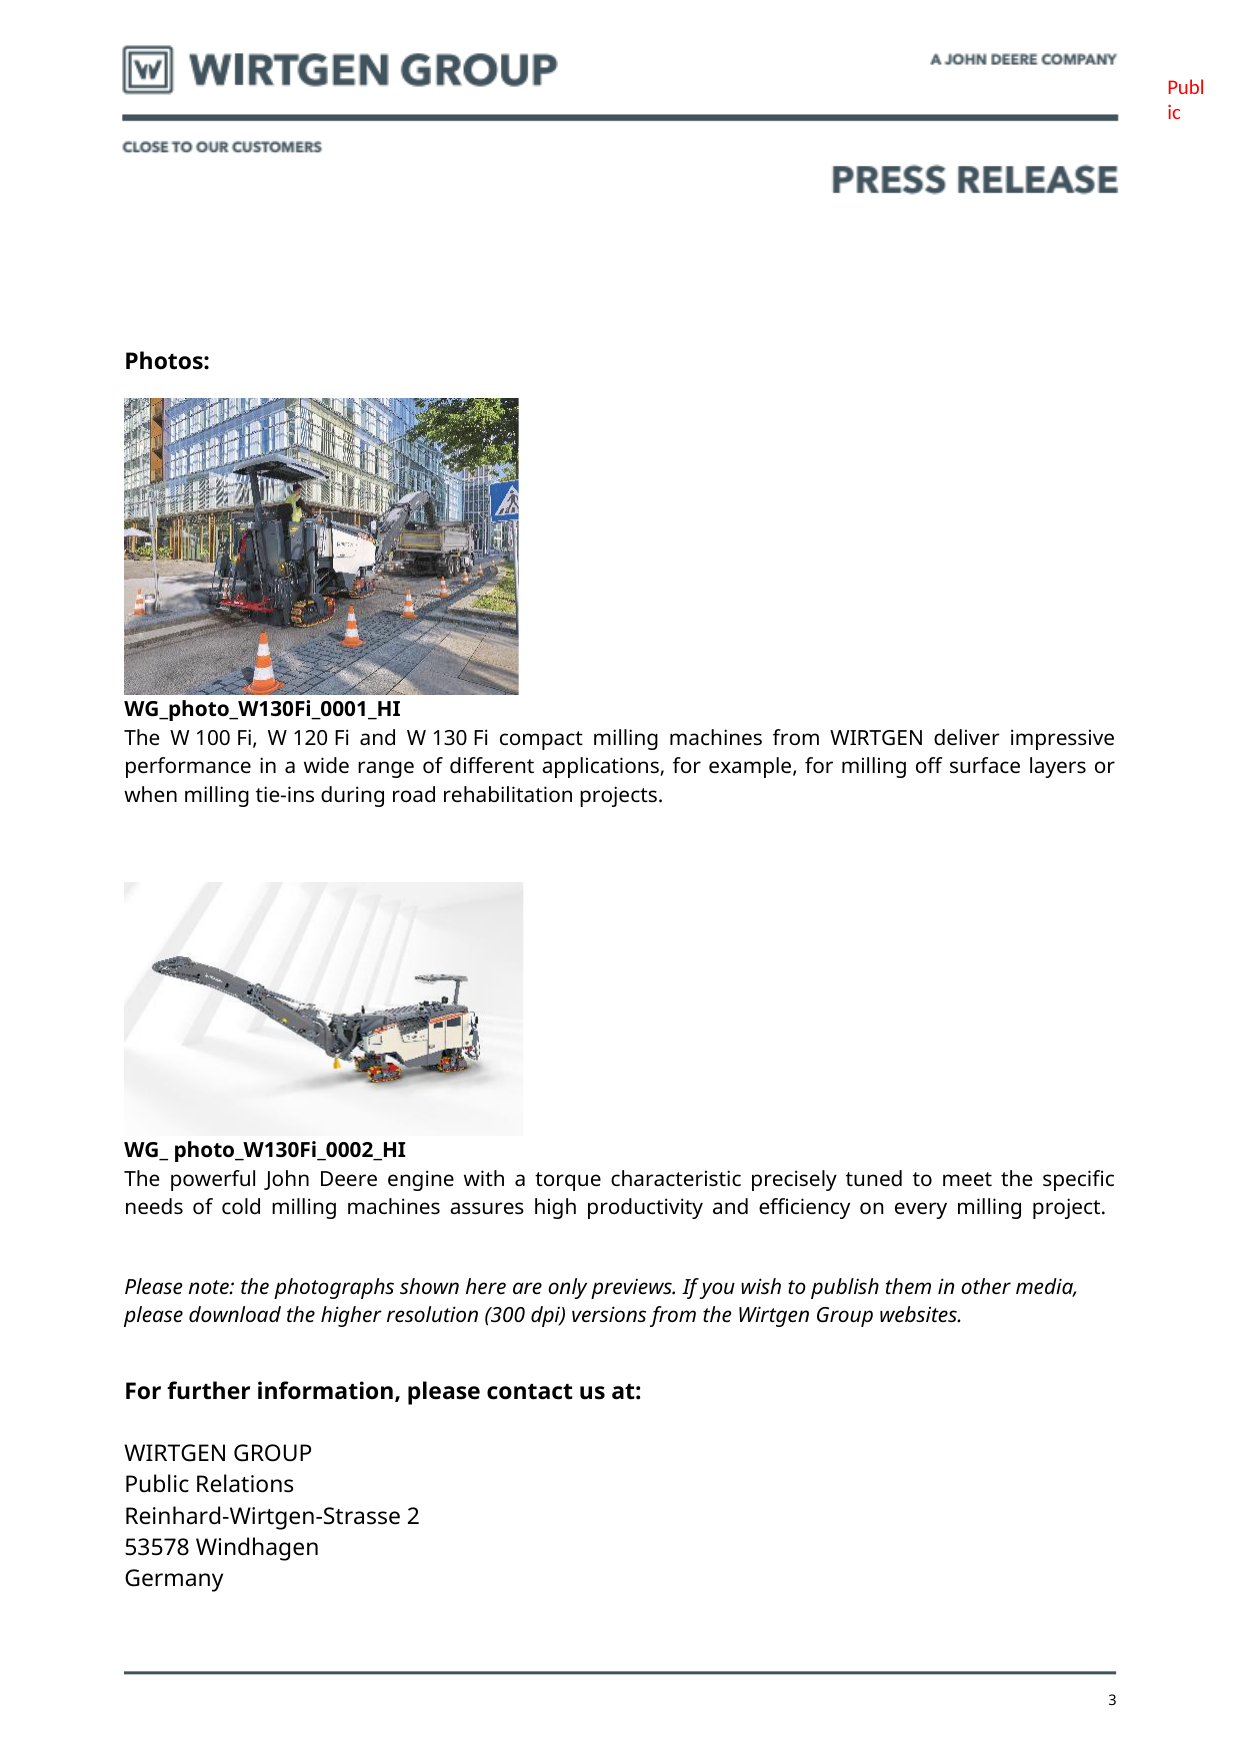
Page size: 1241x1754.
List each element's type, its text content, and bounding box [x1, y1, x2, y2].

text The powerful John Deere engine with a torque characteristic precisely tuned to meet the specific needs of cold milling machines assures high productivity and efficiency on every milling project. [124, 1164, 1116, 1249]
text WIRTGEN GROUP [124, 1437, 1116, 1468]
text Photos: [124, 344, 1116, 376]
picture [124, 882, 524, 1136]
text WG_photo_W130Fi_0001_HI [124, 694, 1116, 723]
picture [124, 398, 519, 695]
text Public Relations [124, 1468, 1116, 1499]
text Please note: the photographs shown here are only previews. If you wish to publish them in other media, please download the higher resolution (300 dpi) versions from the Wirtgen Group websites. [124, 1272, 1116, 1329]
text Germany [124, 1562, 1116, 1593]
text The W 100 Fi, W 120 Fi and W 130 Fi compact milling machines from WIRTGEN deliver impressive performance in a wide range of different applications, for example, for milling off surface layers or when milling tie-ins during road rehabilitation projects. [124, 723, 1116, 808]
text For further information, please contact us at: [124, 1374, 1116, 1406]
text WG_ photo_W130Fi_0002_HI [124, 1135, 1116, 1164]
text Reinhard-Wirtgen-Strasse 2 [124, 1499, 1116, 1531]
text 53578 Windhagen [124, 1531, 1116, 1562]
